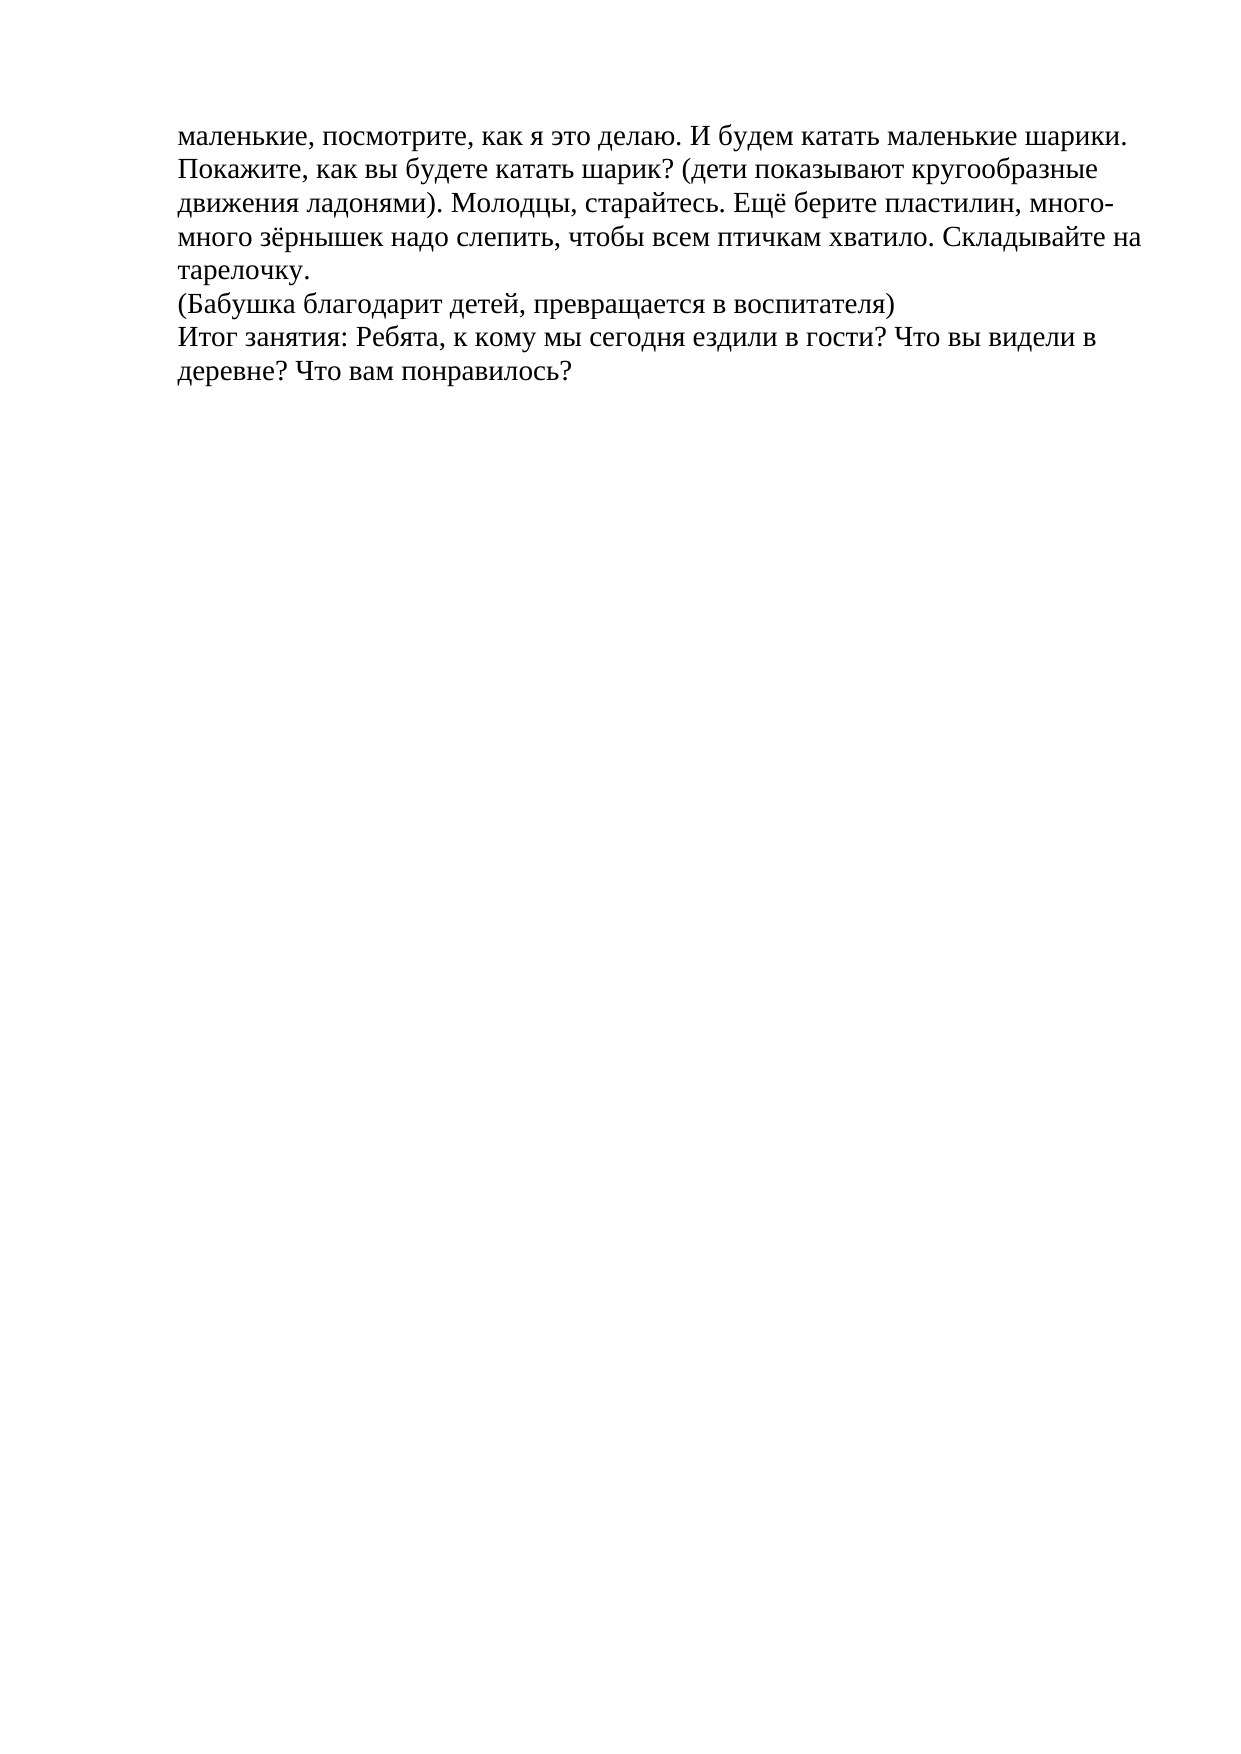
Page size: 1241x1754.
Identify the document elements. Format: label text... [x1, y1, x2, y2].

text Итог занятия: Ребята, к кому мы сегодня ездили в гости? Что вы видели в деревне? Что вам понравилось? [177, 319, 356, 353]
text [177, 118, 1152, 286]
text Итог занятия: Ребята, к кому мы сегодня ездили в гости? Что вы видели в деревне? Что вам понравилось? [572, 319, 1152, 386]
text (Бабушка благодарит детей, превращается в воспитателя) [177, 286, 1152, 319]
